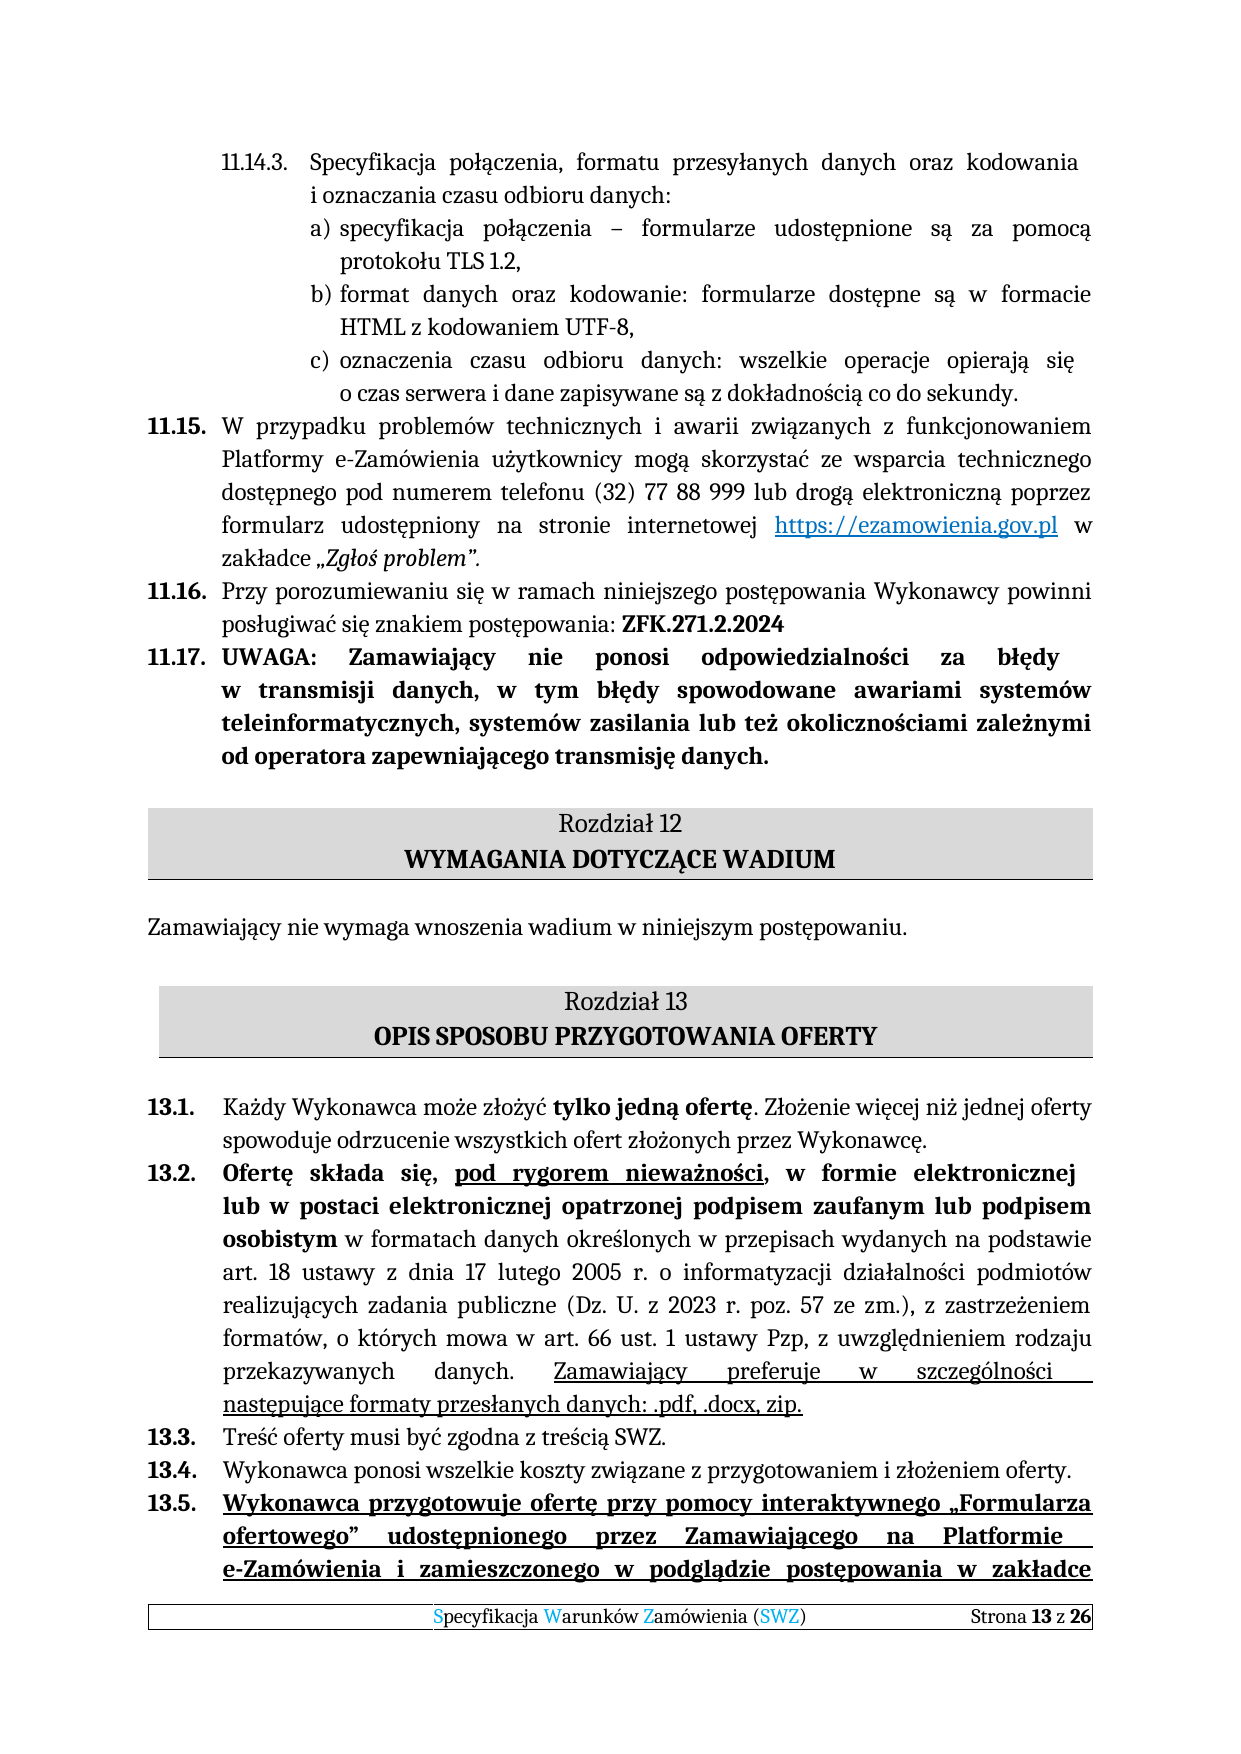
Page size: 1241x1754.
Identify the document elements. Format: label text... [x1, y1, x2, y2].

list UWAGA: Zamawiający nie ponosi odpowiedzialności za błędy w transmisji danych, w tym błędy spowodowane awariami systemów teleinformatycznych, systemów zasilania lub też okolicznościami zależnymi od operatora zapewniającego transmisję danych. [148, 643, 1093, 771]
list Ofertę składa się, pod rygorem nieważności, w formie elektronicznej lub w postaci elektronicznej opatrzonej podpisem zaufanym lub podpisem osobistym w formatach danych określonych w przepisach wydanych na podstawie art. 18 ustawy z dnia 17 lutego 2005 r. o informatyzacji działalności podmiotów realizujących zadania publiczne (Dz. U. z 2023 r. poz. 57 ze zm.), z zastrzeżeniem formatów, o których mowa w art. 66 ust. 1 ustawy Pzp, z uwzględnieniem rodzaju przekazywanych danych. Zamawiający preferuje w szczególności następujące formaty przesłanych danych: .pdf, .docx, zip. [148, 1159, 1093, 1419]
list specyfikacja połączenia – formularze udostępnione są za pomocą protokołu TLS 1.2, [310, 214, 1093, 275]
table_header Rozdział 12 WYMAGANIA DOTYCZĄCE WADIUM [148, 808, 1093, 879]
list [148, 1489, 1093, 1584]
list W przypadku problemów technicznych i awarii związanych z funkcjonowaniem Platformy e-Zamówienia użytkownicy mogą skorzystać ze wsparcia technicznego dostępnego pod numerem telefonu (32) 77 88 999 lub drogą elektroniczną poprzez formularz udostępniony na stronie internetowej https://ezamowienia.gov.pl w zakładce „Zgłoś problem”. [148, 412, 1093, 573]
list Treść oferty musi być zgodna z treścią SWZ. [148, 1423, 1093, 1452]
table_header Rozdział 13 OPIS SPOSOBU PRZYGOTOWANIA OFERTY [159, 986, 1093, 1057]
list Specyfikacja połączenia, formatu przesyłanych danych oraz kodowania i oznaczania czasu odbioru danych: [221, 148, 1093, 209]
list Wykonawca ponosi wszelkie koszty związane z przygotowaniem i złożeniem oferty. [148, 1456, 1093, 1485]
list format danych oraz kodowanie: formularze dostępne są w formacie HTML z kodowaniem UTF-8, [310, 280, 1093, 341]
list Przy porozumiewaniu się w ramach niniejszego postępowania Wykonawcy powinni posługiwać się znakiem postępowania: ZFK.271.2.2024 [148, 577, 1093, 639]
list oznaczenia czasu odbioru danych: wszelkie operacje opierają się o czas serwera i dane zapisywane są z dokładnością co do sekundy. [310, 346, 1093, 407]
text Zamawiający nie wymaga wnoszenia wadium w niniejszym postępowaniu. [148, 913, 1093, 942]
list Każdy Wykonawca może złożyć tylko jedną ofertę. Złożenie więcej niż jednej oferty spowoduje odrzucenie wszystkich ofert złożonych przez Wykonawcę. [148, 1093, 1093, 1154]
